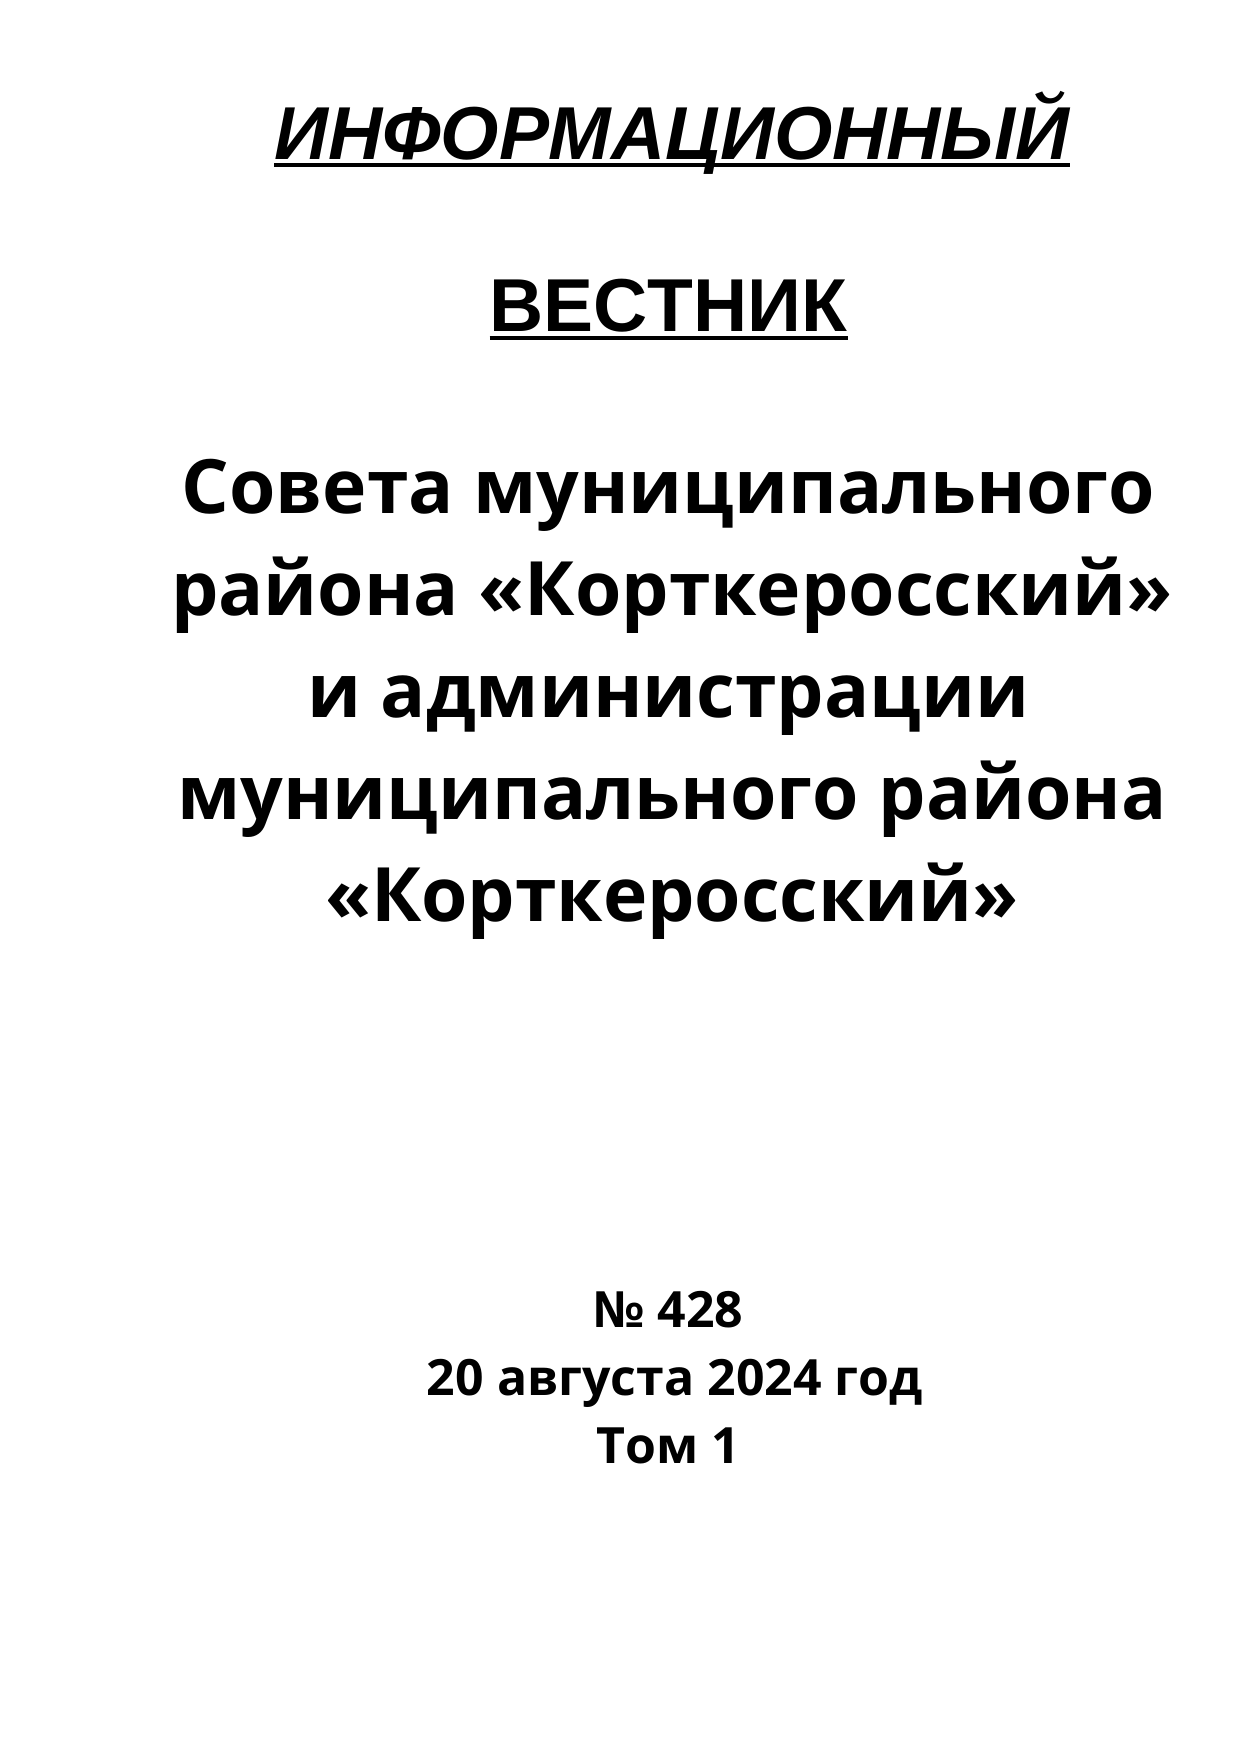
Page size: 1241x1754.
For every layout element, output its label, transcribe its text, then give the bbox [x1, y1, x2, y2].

text 20 августа 2024 год [155, 1342, 1181, 1410]
text Том 1 [155, 1410, 1181, 1478]
text № 428 [155, 1274, 1181, 1342]
text Совета муниципального района «Корткеросский» [155, 433, 1181, 637]
text ВЕСТНИК [155, 261, 1181, 347]
text ИНФОРМАЦИОННЫЙ [155, 89, 1181, 175]
text и администрации муниципального района «Корткеросский» [155, 637, 1181, 944]
